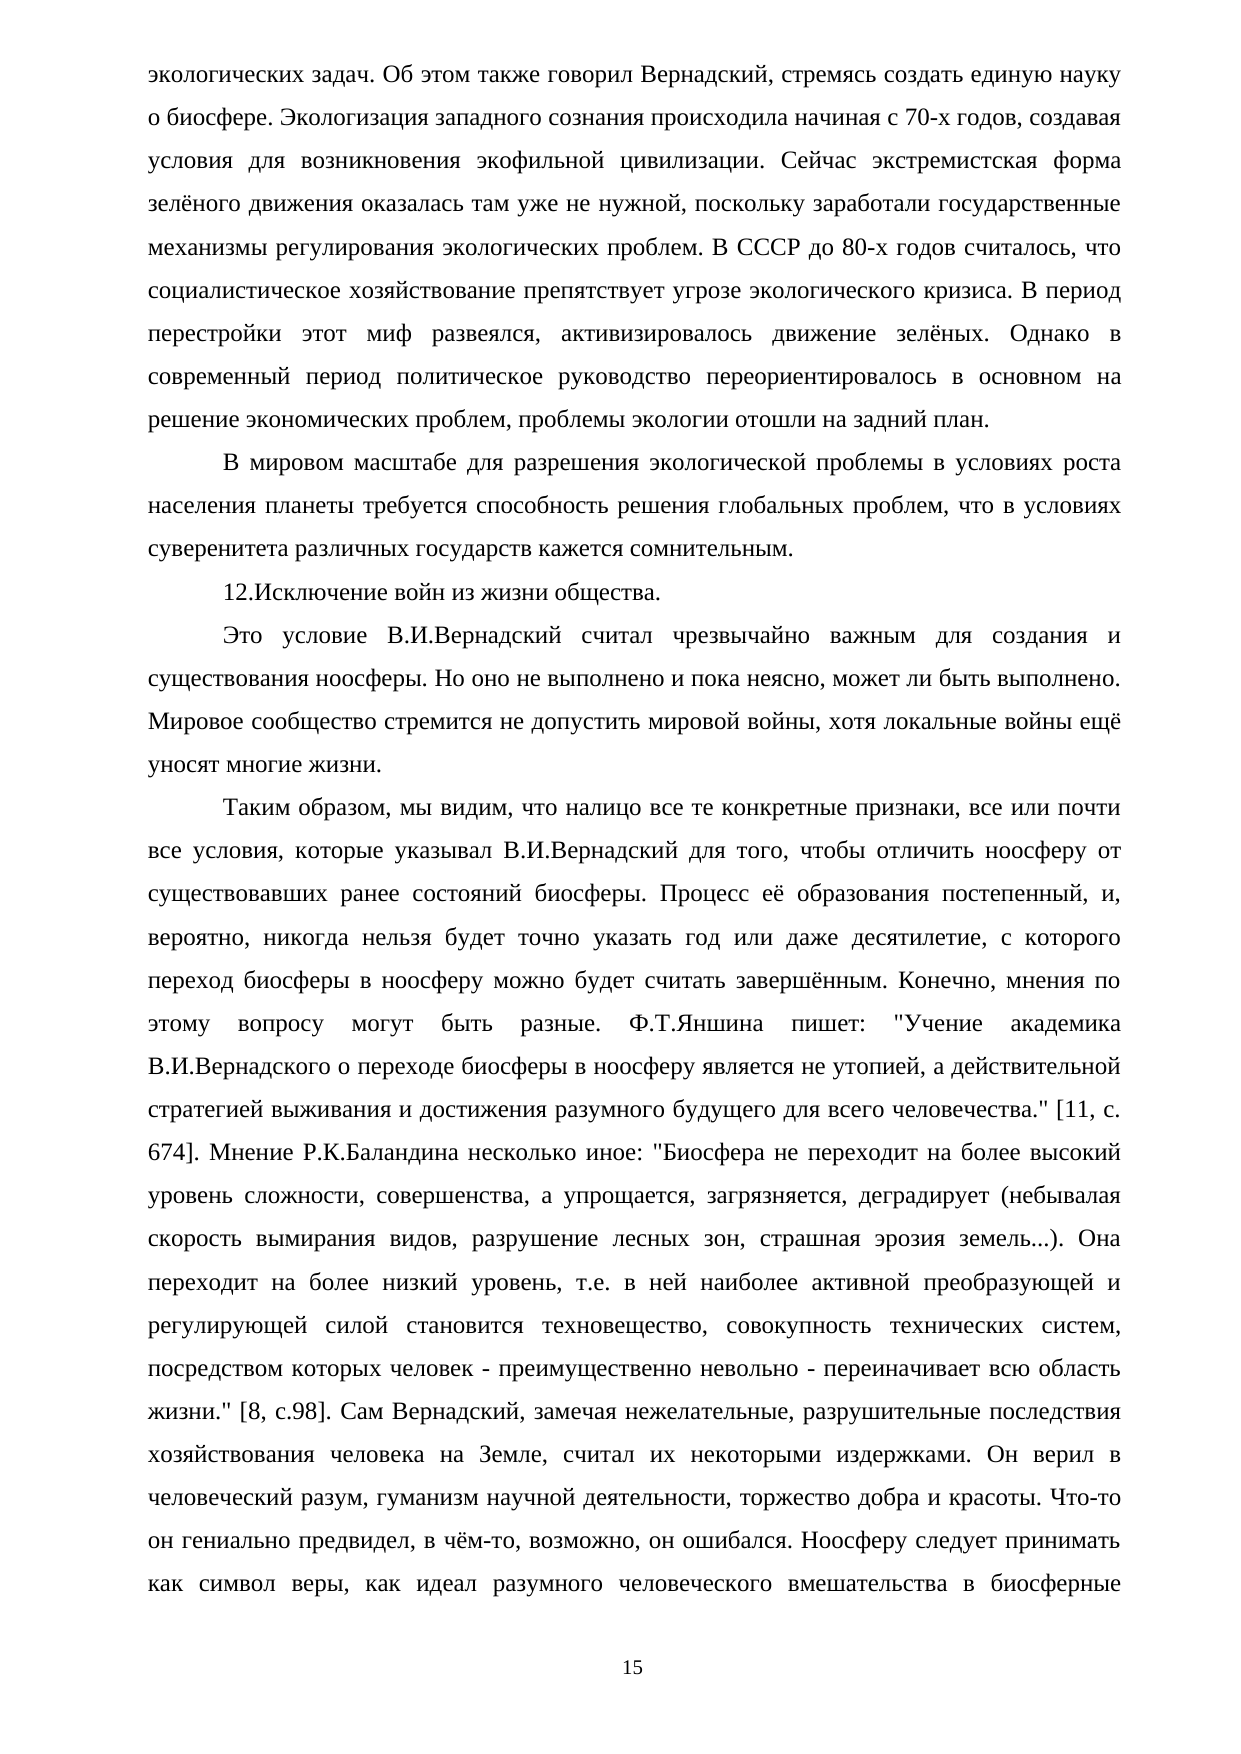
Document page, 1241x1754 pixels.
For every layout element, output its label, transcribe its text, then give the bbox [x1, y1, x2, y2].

text 12.Исключение войн из жизни общества. [148, 577, 1122, 605]
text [148, 59, 1122, 433]
text В мировом масштабе для разрешения экологической проблемы в условиях роста населения планеты требуется способность решения глобальных проблем, что в условиях суверенитета различных государств кажется сомнительным. [148, 447, 1122, 562]
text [148, 792, 1122, 1597]
text Это условие В.И.Вернадский считал чрезвычайно важным для создания и существования ноосферы. Но оно не выполнено и пока неясно, может ли быть выполнено. Мировое сообщество стремится не допустить мировой войны, хотя локальные войны ещё уносят многие жизни. [148, 620, 1122, 778]
